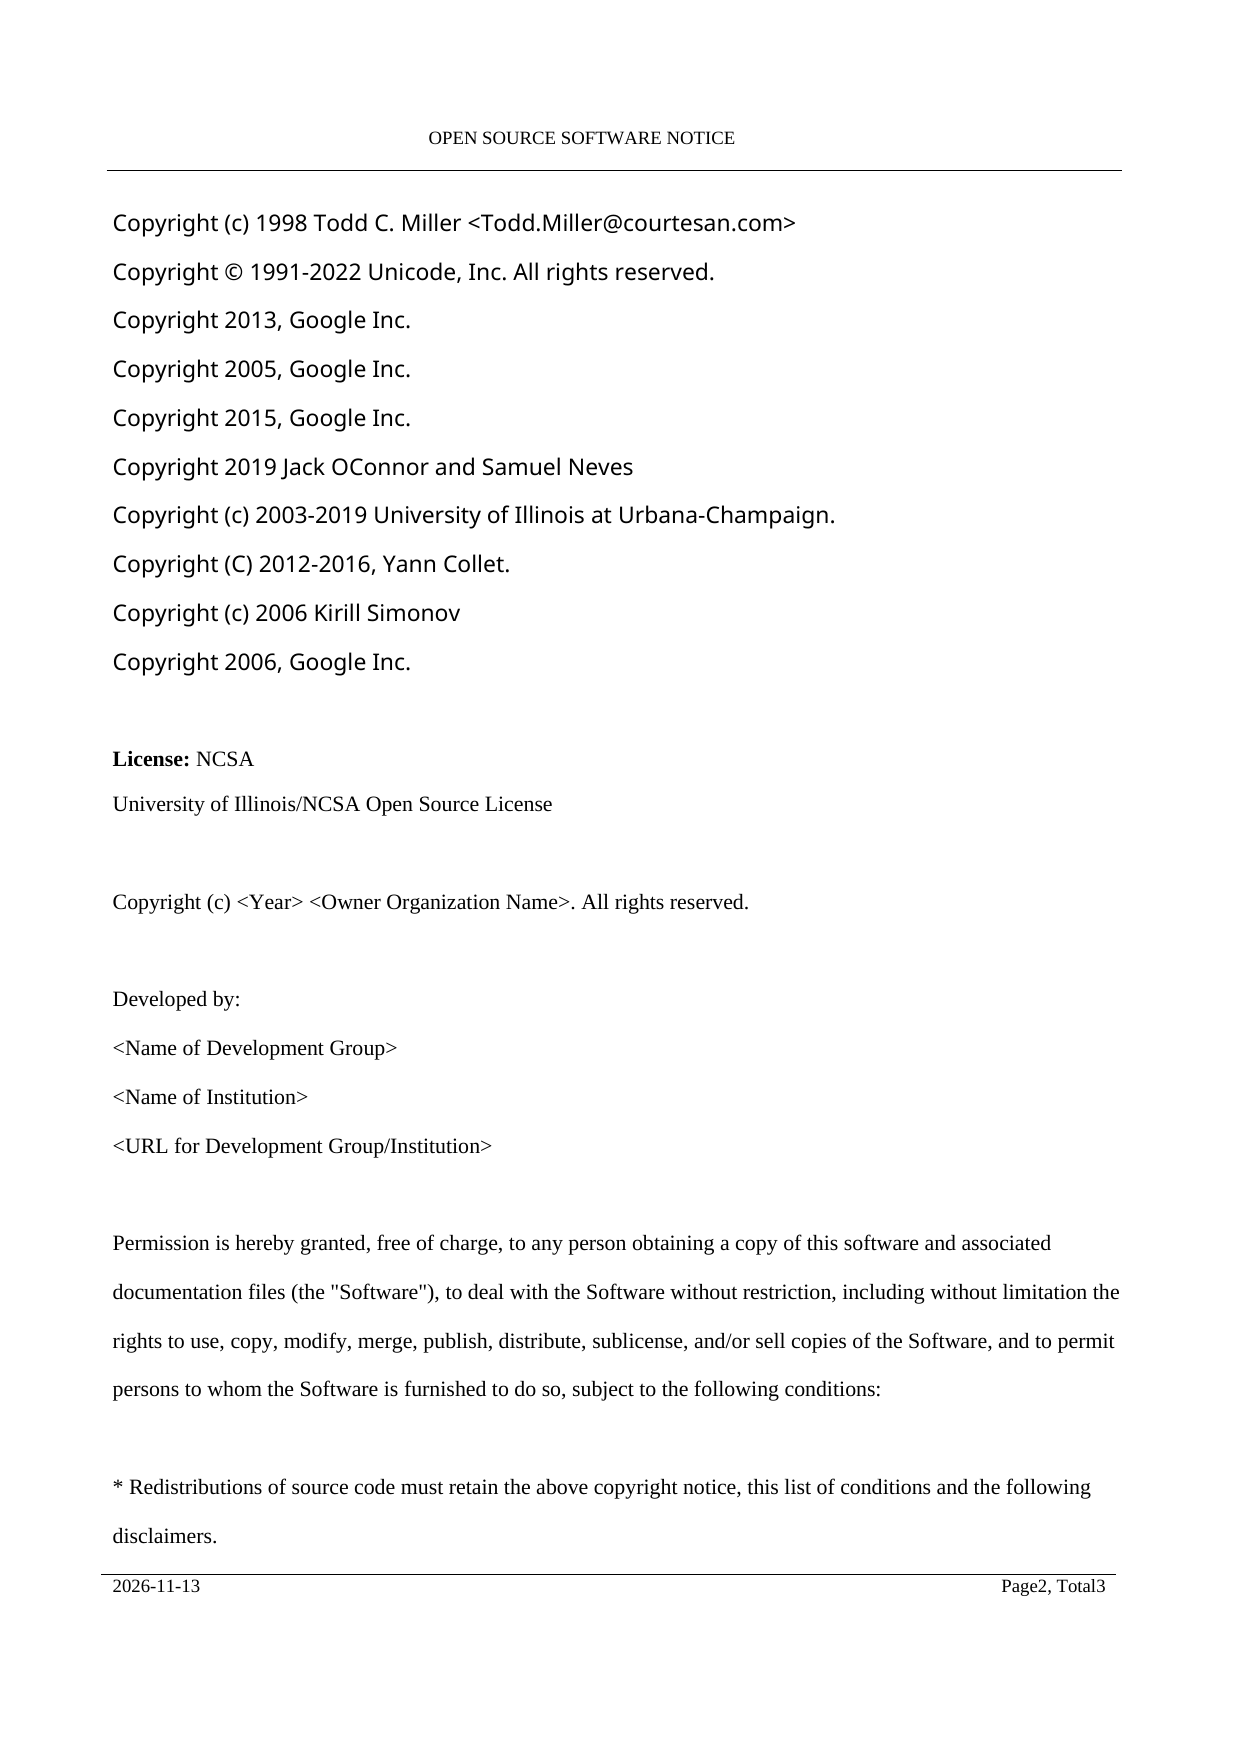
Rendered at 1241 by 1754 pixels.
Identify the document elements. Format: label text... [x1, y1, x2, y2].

text License: NCSA [112, 743, 1128, 775]
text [112, 788, 1128, 1551]
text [112, 206, 1128, 726]
